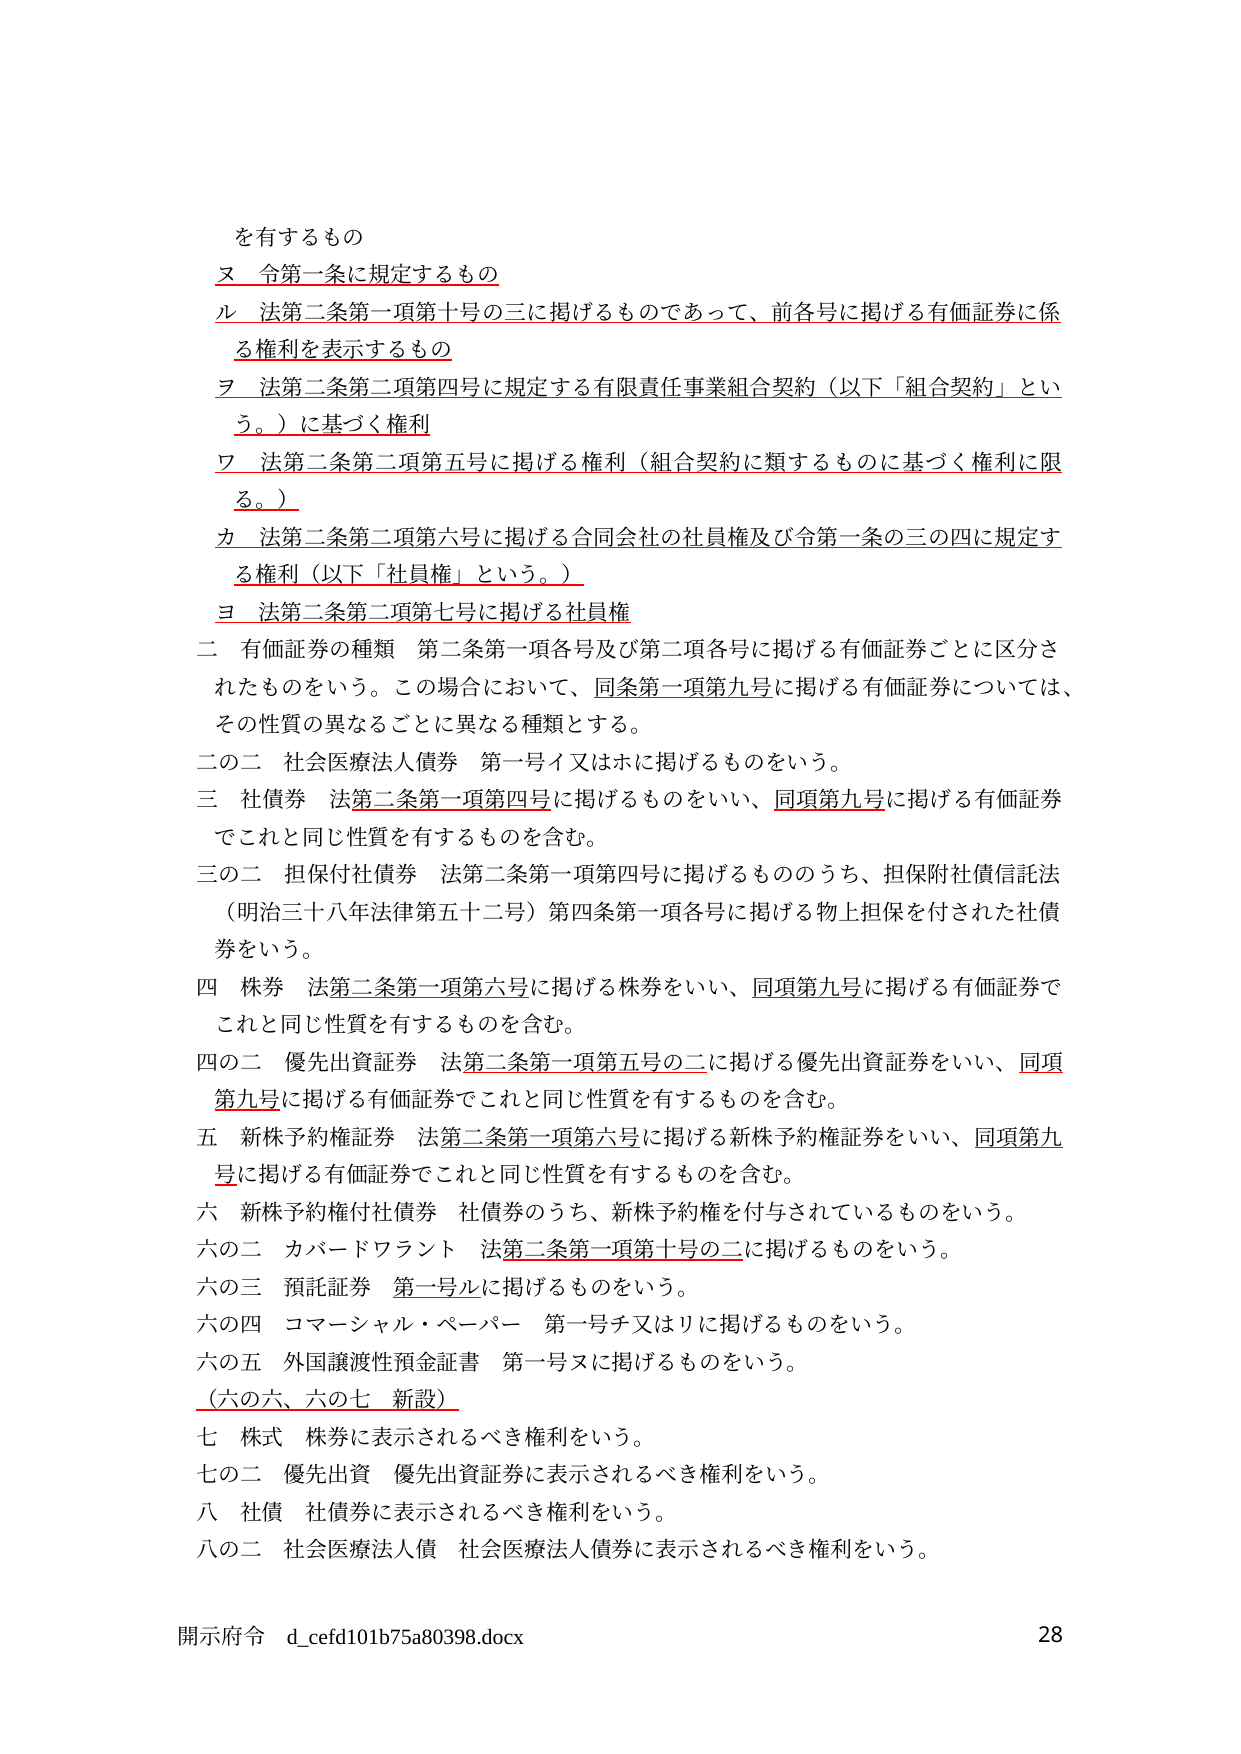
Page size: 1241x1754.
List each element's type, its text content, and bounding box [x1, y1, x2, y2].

text ヌ 令第一条に規定するもの [215, 254, 1063, 292]
text 六の三 預託証券 第一号ルに掲げるものをいう。 [196, 1267, 1063, 1304]
text ヲ 法第二条第二項第四号に規定する有限責任事業組合契約（以下「組合契約」という。）に基づく権利 [215, 367, 1063, 442]
text 五 新株予約権証券 法第二条第一項第六号に掲げる新株予約権証券をいい、同項第九号に掲げる有価証券でこれと同じ性質を有するものを含む。 [196, 1117, 1063, 1192]
text 四の二 優先出資証券 法第二条第一項第五号の二に掲げる優先出資証券をいい、同項第九号に掲げる有価証券でこれと同じ性質を有するものを含む。 [196, 1042, 1063, 1117]
text ヨ 法第二条第二項第七号に掲げる社員権 [215, 592, 1063, 629]
text （六の六、六の七 新設） [196, 1379, 1063, 1417]
text 三の二 担保付社債券 法第二条第一項第四号に掲げるもののうち、担保附社債信託法（明治三十八年法律第五十二号）第四条第一項各号に掲げる物上担保を付された社債券をいう。 [196, 854, 1063, 967]
text 六の五 外国譲渡性預金証書 第一号ヌに掲げるものをいう。 [196, 1342, 1063, 1379]
text ル 法第二条第一項第十号の三に掲げるものであって、前各号に掲げる有価証券に係る権利を表示するもの [215, 292, 1063, 367]
text 六 新株予約権付社債券 社債券のうち、新株予約権を付与されているものをいう。 [196, 1192, 1063, 1229]
text 四 株券 法第二条第一項第六号に掲げる株券をいい、同項第九号に掲げる有価証券でこれと同じ性質を有するものを含む。 [196, 967, 1063, 1042]
text 二の二 社会医療法人債券 第一号イ又はホに掲げるものをいう。 [196, 742, 1063, 779]
text 六の四 コマーシャル・ペーパー 第一号チ又はリに掲げるものをいう。 [196, 1304, 1063, 1342]
text 六の二 カバードワラント 法第二条第一項第十号の二に掲げるものをいう。 [196, 1229, 1063, 1267]
text 七の二 優先出資 優先出資証券に表示されるべき権利をいう。 [196, 1454, 1063, 1492]
text ワ 法第二条第二項第五号に掲げる権利（組合契約に類するものに基づく権利に限る。） [215, 442, 1063, 517]
text 八の二 社会医療法人債 社会医療法人債券に表示されるべき権利をいう。 [196, 1529, 1063, 1567]
text カ 法第二条第二項第六号に掲げる合同会社の社員権及び令第一条の三の四に規定する権利（以下「社員権」という。） [215, 517, 1063, 592]
text 二 有価証券の種類 第二条第一項各号及び第二項各号に掲げる有価証券ごとに区分されたものをいう。この場合において、同条第一項第九号に掲げる有価証券については、その性質の異なるごとに異なる種類とする。 [196, 629, 1063, 742]
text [215, 217, 1063, 254]
text 七 株式 株券に表示されるべき権利をいう。 [196, 1417, 1063, 1454]
text 八 社債 社債券に表示されるべき権利をいう。 [196, 1492, 1063, 1529]
text 三 社債券 法第二条第一項第四号に掲げるものをいい、同項第九号に掲げる有価証券でこれと同じ性質を有するものを含む。 [196, 779, 1063, 854]
